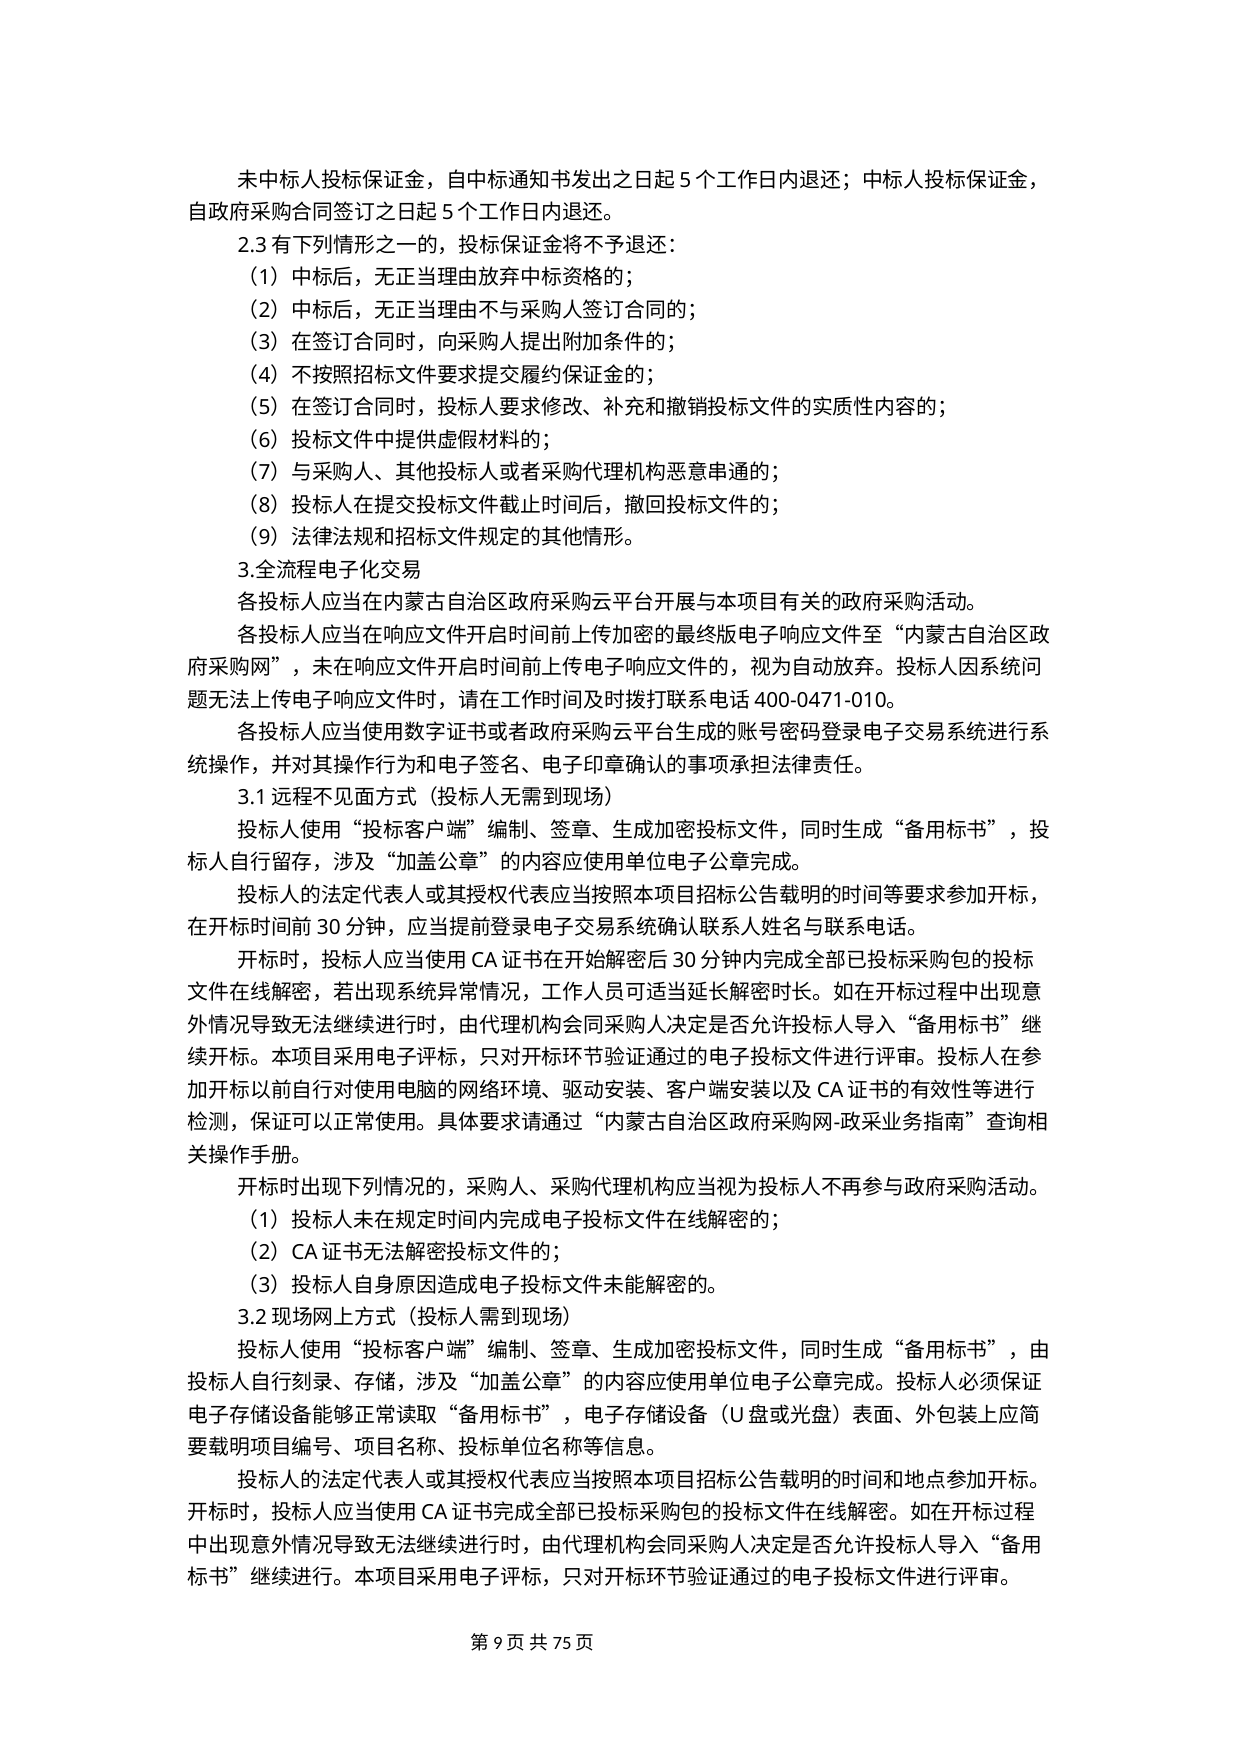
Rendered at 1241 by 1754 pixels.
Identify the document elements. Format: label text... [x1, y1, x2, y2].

text 各投标人应当使用数字证书或者政府采购云平台生成的账号密码登录电子交易系统进行系统操作，并对其操作行为和电子签名、电子印章确认的事项承担法律责任。 [187, 714, 1053, 779]
text （7）与采购人、其他投标人或者采购代理机构恶意串通的； [187, 454, 1053, 487]
text （1）中标后，无正当理由放弃中标资格的； [187, 259, 1053, 292]
text （6）投标文件中提供虚假材料的； [187, 422, 1053, 454]
text 投标人的法定代表人或其授权代表应当按照本项目招标公告载明的时间和地点参加开标。开标时，投标人应当使用CA证书完成全部已投标采购包的投标文件在线解密。如在开标过程中出现意外情况导致无法继续进行时，由代理机构会同采购人决定是否允许投标人导入“备用标书”继续进行。本项目采用电子评标，只对开标环节验证通过的电子投标文件进行评审。 [187, 1462, 1053, 1592]
text 投标人的法定代表人或其授权代表应当按照本项目招标公告载明的时间等要求参加开标，在开标时间前30分钟，应当提前登录电子交易系统确认联系人姓名与联系电话。 [187, 877, 1053, 942]
text 未中标人投标保证金，自中标通知书发出之日起5个工作日内退还；中标人投标保证金，自政府采购合同签订之日起5个工作日内退还。 [187, 162, 1053, 227]
text 开标时出现下列情况的，采购人、采购代理机构应当视为投标人不再参与政府采购活动。 [187, 1169, 1053, 1202]
text 3.2现场网上方式（投标人需到现场） [187, 1299, 1053, 1332]
text 3.全流程电子化交易 [187, 552, 1053, 584]
text 开标时，投标人应当使用CA证书在开始解密后30分钟内完成全部已投标采购包的投标文件在线解密，若出现系统异常情况，工作人员可适当延长解密时长。如在开标过程中出现意外情况导致无法继续进行时，由代理机构会同采购人决定是否允许投标人导入“备用标书”继续开标。本项目采用电子评标，只对开标环节验证通过的电子投标文件进行评审。投标人在参加开标以前自行对使用电脑的网络环境、驱动安装、客户端安装以及CA证书的有效性等进行检测，保证可以正常使用。具体要求请通过“内蒙古自治区政府采购网-政采业务指南”查询相关操作手册。 [187, 942, 1053, 1169]
text （8）投标人在提交投标文件截止时间后，撤回投标文件的； [187, 487, 1053, 519]
text 各投标人应当在内蒙古自治区政府采购云平台开展与本项目有关的政府采购活动。 [187, 584, 1053, 617]
text （5）在签订合同时，投标人要求修改、补充和撤销投标文件的实质性内容的； [187, 389, 1053, 422]
text 2.3有下列情形之一的，投标保证金将不予退还： [187, 227, 1053, 259]
text （9）法律法规和招标文件规定的其他情形。 [187, 519, 1053, 552]
text （1）投标人未在规定时间内完成电子投标文件在线解密的； [187, 1202, 1053, 1234]
text 投标人使用“投标客户端”编制、签章、生成加密投标文件，同时生成“备用标书”，投标人自行留存，涉及“加盖公章”的内容应使用单位电子公章完成。 [187, 812, 1053, 877]
text （4）不按照招标文件要求提交履约保证金的； [187, 357, 1053, 389]
text （2）CA证书无法解密投标文件的； [187, 1234, 1053, 1267]
text 3.1远程不见面方式（投标人无需到现场） [187, 779, 1053, 812]
text （3）在签订合同时，向采购人提出附加条件的； [187, 324, 1053, 357]
text （2）中标后，无正当理由不与采购人签订合同的； [187, 292, 1053, 324]
text 各投标人应当在响应文件开启时间前上传加密的最终版电子响应文件至“内蒙古自治区政府采购网”，未在响应文件开启时间前上传电子响应文件的，视为自动放弃。投标人因系统问题无法上传电子响应文件时，请在工作时间及时拨打联系电话400-0471-010。 [187, 617, 1053, 714]
text 投标人使用“投标客户端”编制、签章、生成加密投标文件，同时生成“备用标书”，由投标人自行刻录、存储，涉及“加盖公章”的内容应使用单位电子公章完成。投标人必须保证电子存储设备能够正常读取“备用标书”，电子存储设备（U盘或光盘）表面、外包装上应简要载明项目编号、项目名称、投标单位名称等信息。 [187, 1332, 1053, 1462]
text （3）投标人自身原因造成电子投标文件未能解密的。 [187, 1267, 1053, 1299]
